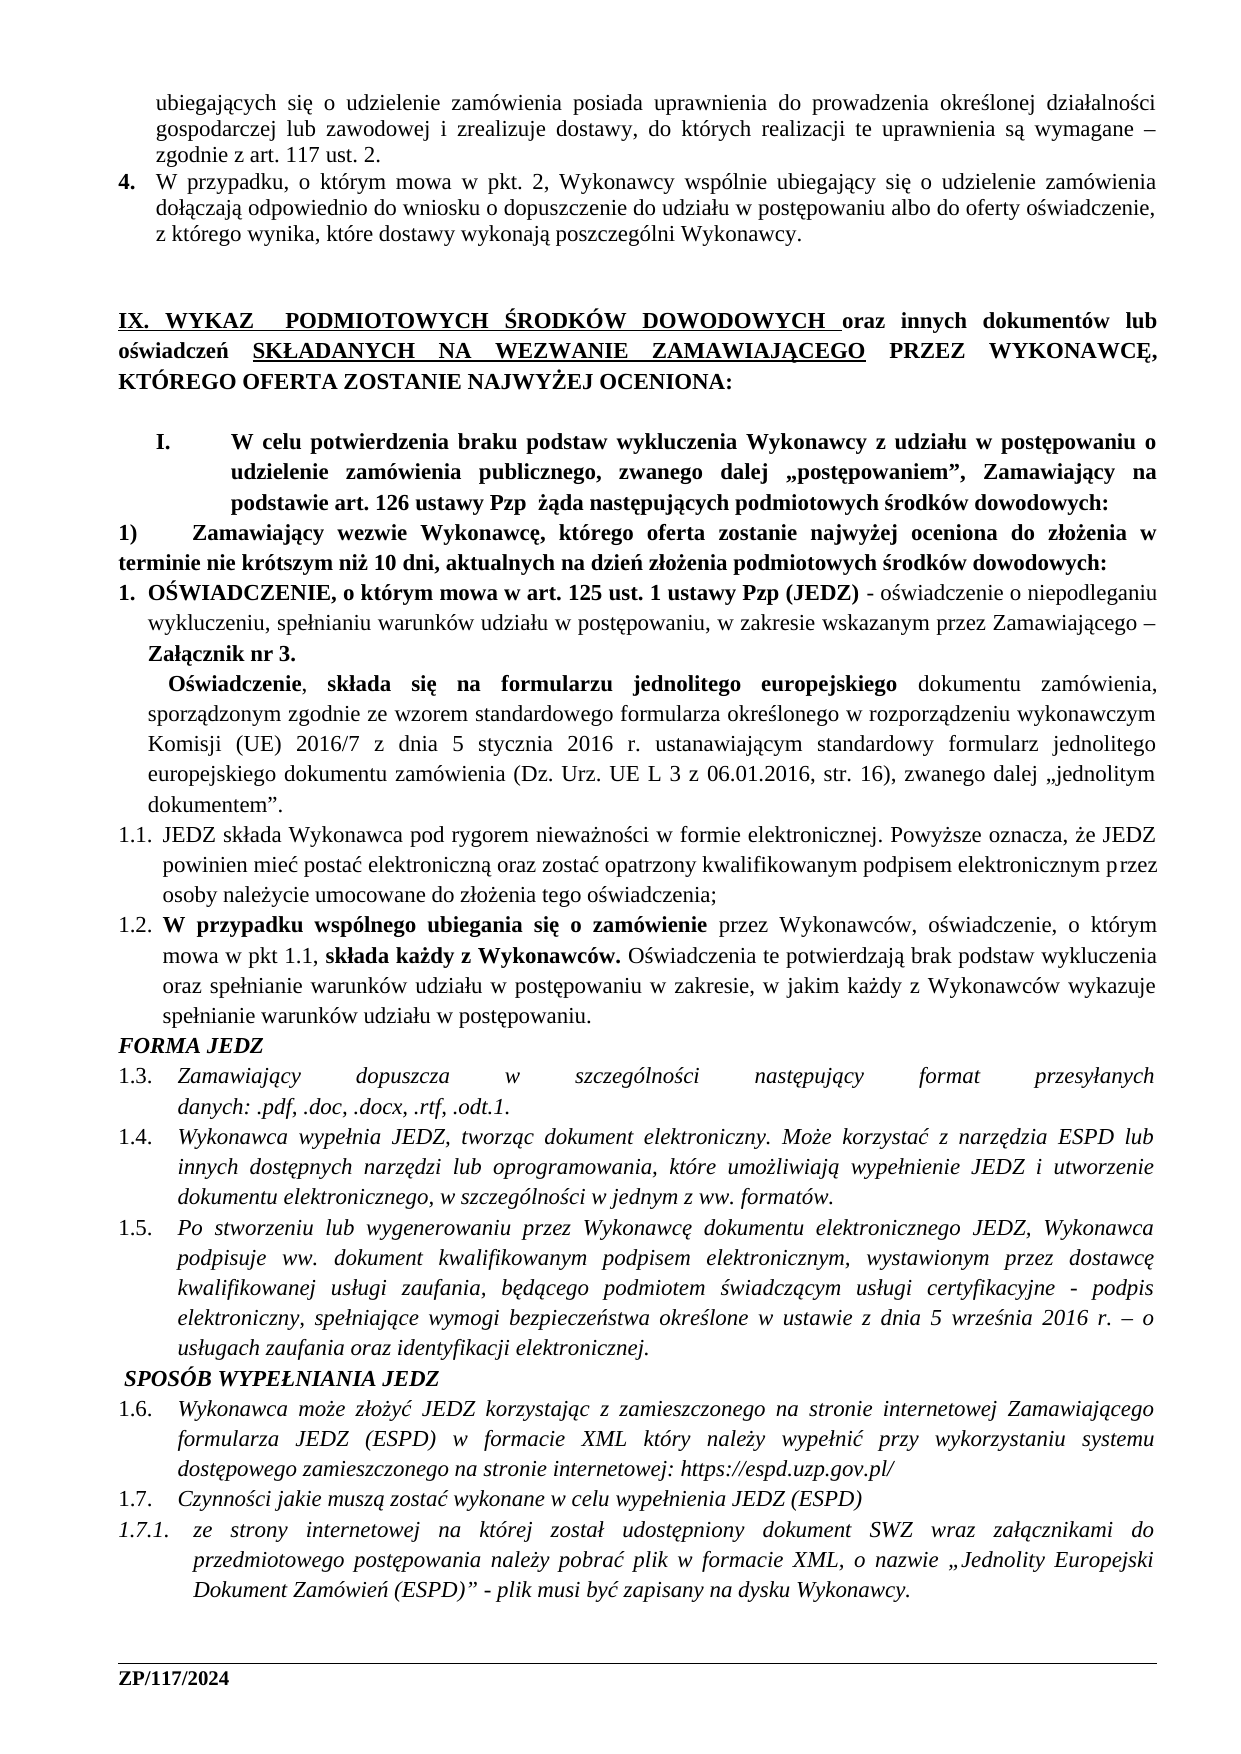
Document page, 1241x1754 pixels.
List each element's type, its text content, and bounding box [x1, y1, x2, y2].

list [118, 89, 1157, 168]
list Czynności jakie muszą zostać wykonane w celu wypełnienia JEDZ (ESPD) [118, 1485, 1157, 1512]
list Oświadczenie, składa się na formularzu jednolitego europejskiego dokumentu zamówienia, sporządzonym zgodnie ze wzorem standardowego formularza określonego w rozporządzeniu wykonawczym Komisji (UE) 2016/7 z dnia 5 stycznia 2016 r. ustanawiającym standardowy formularz jednolitego europejskiego dokumentu zamówienia (Dz. Urz. UE L 3 z 06.01.2016, str. 16), zwanego dalej „jednolitym dokumentem”. [148, 670, 1157, 817]
list W przypadku, o którym mowa w pkt. 2, Wykonawcy wspólnie ubiegający się o udzielenie zamówienia dołączają odpowiednio do wniosku o dopuszczenie do udziału w postępowaniu albo do oferty oświadczenie, z którego wynika, które dostawy wykonają poszczególni Wykonawcy. [118, 168, 1157, 247]
list Zamawiający dopuszcza w szczególności następujący format przesyłanych danych: .pdf, .doc, .docx, .rtf, .odt.1. [118, 1062, 1157, 1119]
list W przypadku wspólnego ubiegania się o zamówienie przez Wykonawców, oświadczenie, o którym mowa w pkt 1.1, składa każdy z Wykonawców. Oświadczenia te potwierdzają brak podstaw wykluczenia oraz spełnianie warunków udziału w postępowaniu w zakresie, w jakim każdy z Wykonawców wykazuje spełnianie warunków udziału w postępowaniu. [118, 911, 1157, 1028]
text SPOSÓB WYPEŁNIANIA JEDZ [118, 1364, 1157, 1391]
list W celu potwierdzenia braku podstaw wykluczenia Wykonawcy z udziału w postępowaniu o udzielenie zamówienia publicznego, zwanego dalej „postępowaniem”, Zamawiający na podstawie art. 126 ustawy Pzp żąda następujących podmiotowych środków dowodowych: [156, 428, 1157, 515]
list Wykonawca może złożyć JEDZ korzystając z zamieszczonego na stronie internetowej Zamawiającego formularza JEDZ (ESPD) w formacie XML który należy wypełnić przy wykorzystaniu systemu dostępowego zamieszczonego na stronie internetowej: https://espd.uzp.gov.pl/ [118, 1395, 1157, 1482]
list OŚWIADCZENIE, o którym mowa w art. 125 ust. 1 ustawy Pzp (JEDZ) - oświadczenie o niepodleganiu wykluczeniu, spełnianiu warunków udziału w postępowaniu, w zakresie wskazanym przez Zamawiającego – Załącznik nr 3. [118, 579, 1157, 666]
list Po stworzeniu lub wygenerowaniu przez Wykonawcę dokumentu elektronicznego JEDZ, Wykonawca podpisuje ww. dokument kwalifikowanym podpisem elektronicznym, wystawionym przez dostawcę kwalifikowanej usługi zaufania, będącego podmiotem świadczącym usługi certyfikacyjne - podpis elektroniczny, spełniające wymogi bezpieczeństwa określone w ustawie z dnia 5 września 2016 r. – o usługach zaufania oraz identyfikacji elektronicznej. [118, 1213, 1157, 1361]
text IX. WYKAZ PODMIOTOWYCH ŚRODKÓW DOWODOWYCH oraz innych dokumentów lub oświadczeń SKŁADANYCH NA WEZWANIE ZAMAWIAJĄCEGO PRZEZ WYKONAWCĘ, KTÓREGO OFERTA ZOSTANIE NAJWYŻEJ OCENIONA: [118, 307, 1157, 394]
list JEDZ składa Wykonawca pod rygorem nieważności w formie elektronicznej. Powyższe oznacza, że JEDZ powinien mieć postać elektroniczną oraz zostać opatrzony kwalifikowanym podpisem elektronicznym przez osoby należycie umocowane do złożenia tego oświadczenia; [118, 821, 1157, 908]
list ze strony internetowej na której został udostępniony dokument SWZ wraz załącznikami do przedmiotowego postępowania należy pobrać plik w formacie XML, o nazwie „Jednolity Europejski Dokument Zamówień (ESPD)” - plik musi być zapisany na dysku Wykonawcy. [118, 1516, 1157, 1602]
text FORMA JEDZ [118, 1032, 1157, 1059]
list Wykonawca wypełnia JEDZ, tworząc dokument elektroniczny. Może korzystać z narzędzia ESPD lub innych dostępnych narzędzi lub oprogramowania, które umożliwiają wypełnienie JEDZ i utworzenie dokumentu elektronicznego, w szczególności w jednym z ww. formatów. [118, 1123, 1157, 1210]
text 1) Zamawiający wezwie Wykonawcę, którego oferta zostanie najwyżej oceniona do złożenia w terminie nie krótszym niż 10 dni, aktualnych na dzień złożenia podmiotowych środków dowodowych: [118, 519, 1157, 575]
